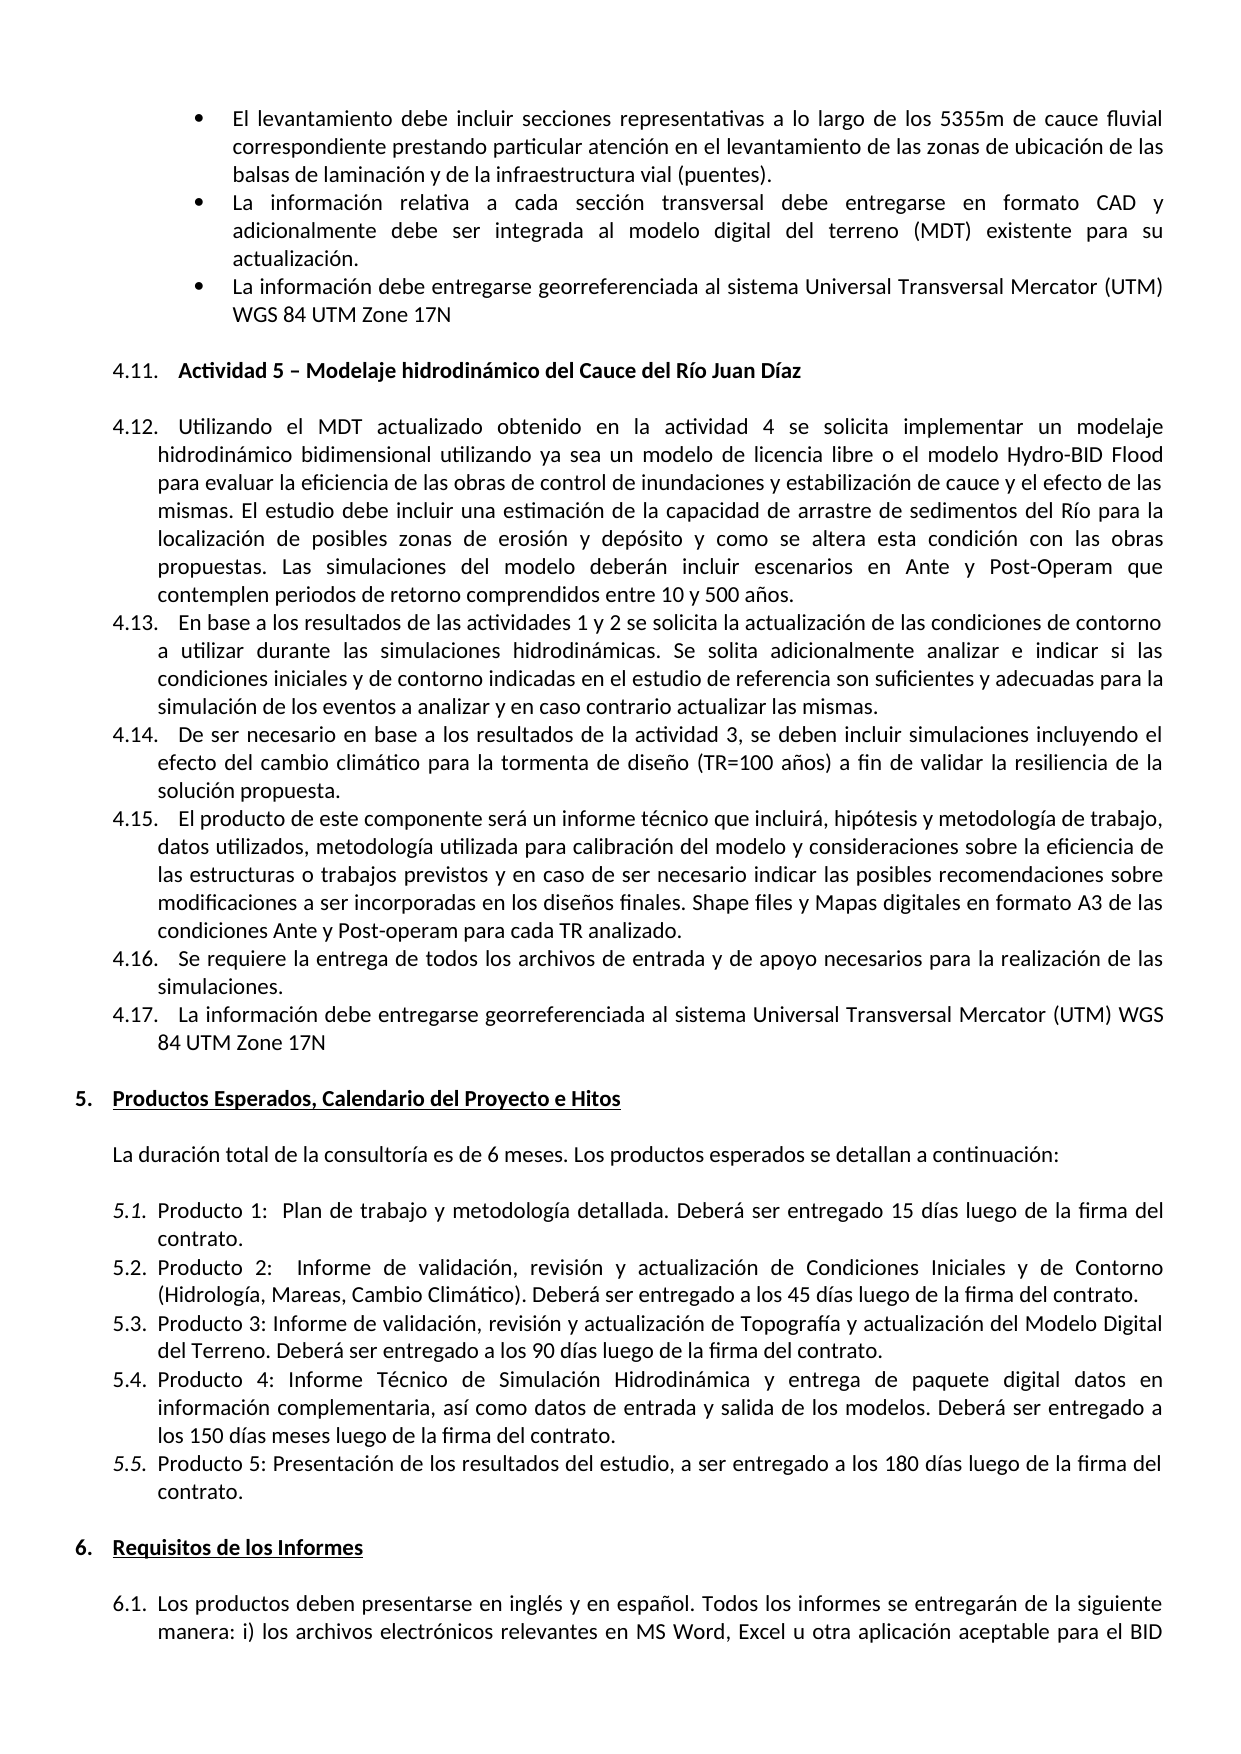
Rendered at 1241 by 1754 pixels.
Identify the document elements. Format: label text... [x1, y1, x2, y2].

list Producto 1: Plan de trabajo y metodología detallada. Deberá ser entregado 15 días luego de la firma del contrato. [112, 1197, 1165, 1253]
list En base a los resultados de las actividades 1 y 2 se solicita la actualización de las condiciones de contorno a utilizar durante las simulaciones hidrodinámicas. Se solita adicionalmente analizar e indicar si las condiciones iniciales y de contorno indicadas en el estudio de referencia son suficientes y adecuadas para la simulación de los eventos a analizar y en caso contrario actualizar las mismas. [112, 608, 1165, 720]
list Actividad 5 – Modelaje hidrodinámico del Cauce del Río Juan Díaz [112, 356, 1165, 384]
list Producto 3: Informe de validación, revisión y actualización de Topografía y actualización del Modelo Digital del Terreno. Deberá ser entregado a los 90 días luego de la firma del contrato. [112, 1309, 1165, 1365]
list La información relativa a cada sección transversal debe entregarse en formato CAD y adicionalmente debe ser integrada al modelo digital del terreno (MDT) existente para su actualización. [195, 188, 1165, 272]
list El producto de este componente será un informe técnico que incluirá, hipótesis y metodología de trabajo, datos utilizados, metodología utilizada para calibración del modelo y consideraciones sobre la eficiencia de las estructuras o trabajos previstos y en caso de ser necesario indicar las posibles recomendaciones sobre modificaciones a ser incorporadas en los diseños finales. Shape files y Mapas digitales en formato A3 de las condiciones Ante y Post-operam para cada TR analizado. [112, 804, 1165, 944]
text La duración total de la consultoría es de 6 meses. Los productos esperados se detallan a continuación: [112, 1141, 1165, 1168]
list La información debe entregarse georreferenciada al sistema Universal Transversal Mercator (UTM) WGS 84 UTM Zone 17N [112, 1000, 1165, 1056]
list El levantamiento debe incluir secciones representativas a lo largo de los 5355m de cauce fluvial correspondiente prestando particular atención en el levantamiento de las zonas de ubicación de las balsas de laminación y de la infraestructura vial (puentes). [195, 104, 1165, 188]
list Productos Esperados, Calendario del Proyecto e Hitos [75, 1084, 1165, 1112]
list Requisitos de los Informes [75, 1533, 1165, 1561]
list Utilizando el MDT actualizado obtenido en la actividad 4 se solicita implementar un modelaje hidrodinámico bidimensional utilizando ya sea un modelo de licencia libre o el modelo Hydro-BID Flood para evaluar la eficiencia de las obras de control de inundaciones y estabilización de cauce y el efecto de las mismas. El estudio debe incluir una estimación de la capacidad de arrastre de sedimentos del Río para la localización de posibles zonas de erosión y depósito y como se altera esta condición con las obras propuestas. Las simulaciones del modelo deberán incluir escenarios en Ante y Post-Operam que contemplen periodos de retorno comprendidos entre 10 y 500 años. [112, 412, 1165, 608]
list Se requiere la entrega de todos los archivos de entrada y de apoyo necesarios para la realización de las simulaciones. [112, 944, 1165, 1000]
list De ser necesario en base a los resultados de la actividad 3, se deben incluir simulaciones incluyendo el efecto del cambio climático para la tormenta de diseño (TR=100 años) a fin de validar la resiliencia de la solución propuesta. [112, 720, 1165, 804]
list Producto 5: Presentación de los resultados del estudio, a ser entregado a los 180 días luego de la firma del contrato. [112, 1449, 1165, 1505]
list Producto 2: Informe de validación, revisión y actualización de Condiciones Iniciales y de Contorno (Hidrología, Mareas, Cambio Climático). Deberá ser entregado a los 45 días luego de la firma del contrato. [112, 1253, 1165, 1309]
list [112, 1589, 1165, 1645]
list La información debe entregarse georreferenciada al sistema Universal Transversal Mercator (UTM) WGS 84 UTM Zone 17N [195, 272, 1165, 328]
list Producto 4: Informe Técnico de Simulación Hidrodinámica y entrega de paquete digital datos en información complementaria, así como datos de entrada y salida de los modelos. Deberá ser entregado a los 150 días meses luego de la firma del contrato. [112, 1365, 1165, 1449]
